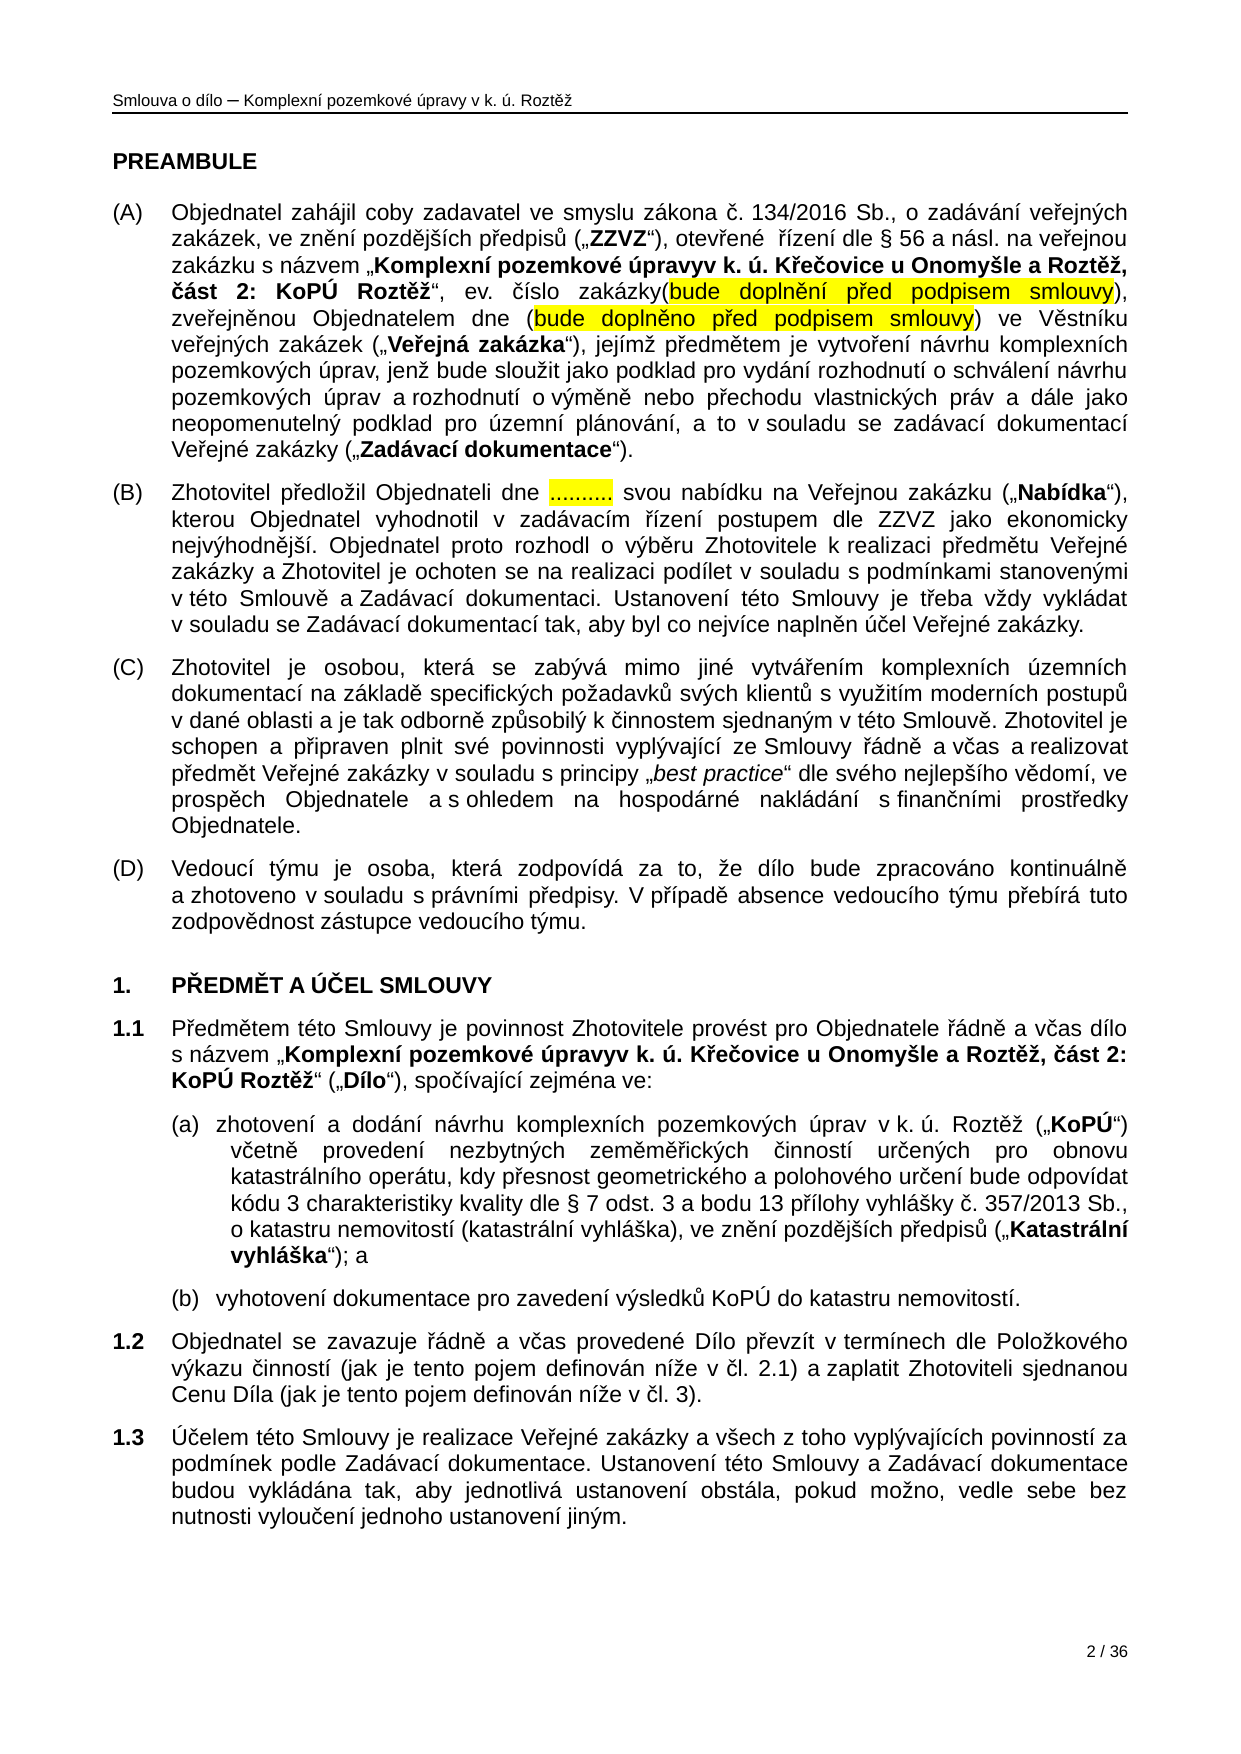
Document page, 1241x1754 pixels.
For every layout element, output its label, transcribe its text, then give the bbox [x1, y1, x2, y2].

text Objednatel zahájil coby zadavatel ve smyslu zákona č. 134/2016 Sb., o zadávání veřejných zakázek, ve znění pozdějších předpisů („ZZVZ“), otevřené řízení dle § 56 a násl. na veřejnou zakázku s názvem „Komplexní pozemkové úpravyv k. ú. Křečovice u Onomyšle a Roztěž, část 2: KoPÚ Roztěž“, ev. číslo zakázky(bude doplnění před podpisem smlouvy), zveřejněnou Objednatelem dne (bude doplněno před podpisem smlouvy) ve Věstníku veřejných zakázek („Veřejná zakázka“), jejímž předmětem je vytvoření návrhu komplexních pozemkových úprav, jenž bude sloužit jako podklad pro vydání rozhodnutí o schválení návrhu pozemkových úprav a rozhodnutí o výměně nebo přechodu vlastnických práv a dále jako neopomenutelný podklad pro územní plánování, a to v souladu se zadávací dokumentací Veřejné zakázky („Zadávací dokumentace“). [112, 199, 1128, 463]
text Vedoucí týmu je osoba, která zodpovídá za to, že dílo bude zpracováno kontinuálně a zhotoveno v souladu s právními předpisy. V případě absence vedoucího týmu přebírá tuto zodpovědnost zástupce vedoucího týmu. [112, 855, 1128, 934]
subtitle Preambule [112, 148, 1128, 174]
text vyhotovení dokumentace pro zavedení výsledků KoPÚ do katastru nemovitostí. [171, 1285, 1128, 1312]
text Zhotovitel předložil Objednateli dne .......... svou nabídku na Veřejnou zakázku („Nabídka“), kterou Objednatel vyhodnotil v zadávacím řízení postupem dle ZZVZ jako ekonomicky nejvýhodnější. Objednatel proto rozhodl o výběru Zhotovitele k realizaci předmětu Veřejné zakázky a Zhotovitel je ochoten se na realizaci podílet v souladu s podmínkami stanovenými v této Smlouvě a Zadávací dokumentaci. Ustanovení této Smlouvy je třeba vždy vykládat v souladu se Zadávací dokumentací tak, aby byl co nejvíce naplněn účel Veřejné zakázky. [112, 479, 1128, 637]
text Objednatel se zavazuje řádně a včas provedené Dílo převzít v termínech dle Položkového výkazu činností (jak je tento pojem definován níže v čl. 2.1) a zaplatit Zhotoviteli sjednanou Cenu Díla (jak je tento pojem definován níže v čl. 3). [112, 1328, 1128, 1407]
text zhotovení a dodání návrhu komplexních pozemkových úprav v k. ú. Roztěž („KoPÚ“) včetně provedení nezbytných zeměměřických činností určených pro obnovu katastrálního operátu, kdy přesnost geometrického a polohového určení bude odpovídat kódu 3 charakteristiky kvality dle § 7 odst. 3 a bodu 13 přílohy vyhlášky č. 357/2013 Sb., o katastru nemovitostí (katastrální vyhláška), ve znění pozdějších předpisů („Katastrální vyhláška“); a [171, 1111, 1128, 1269]
text Účelem této Smlouvy je realizace Veřejné zakázky a všech z toho vyplývajících povinností za podmínek podle Zadávací dokumentace. Ustanovení této Smlouvy a Zadávací dokumentace budou vykládána tak, aby jednotlivá ustanovení obstála, pokud možno, vedle sebe bez nutnosti vyloučení jednoho ustanovení jiným. [112, 1424, 1128, 1529]
text Předmětem této Smlouvy je povinnost Zhotovitele provést pro Objednatele řádně a včas dílo s názvem „Komplexní pozemkové úpravyv k. ú. Křečovice u Onomyšle a Roztěž, část 2: KoPÚ Roztěž“ („Dílo“), spočívající zejména ve: [112, 1015, 1128, 1094]
text Předmět a účel smlouvy [112, 972, 1128, 998]
text Zhotovitel je osobou, která se zabývá mimo jiné vytvářením komplexních územních dokumentací na základě specifických požadavků svých klientů s využitím moderních postupů v dané oblasti a je tak odborně způsobilý k činnostem sjednaným v této Smlouvě. Zhotovitel je schopen a připraven plnit své povinnosti vyplývající ze Smlouvy řádně a včas a realizovat předmět Veřejné zakázky v souladu s principy „best practice“ dle svého nejlepšího vědomí, ve prospěch Objednatele a s ohledem na hospodárné nakládání s finančními prostředky Objednatele. [112, 654, 1128, 838]
